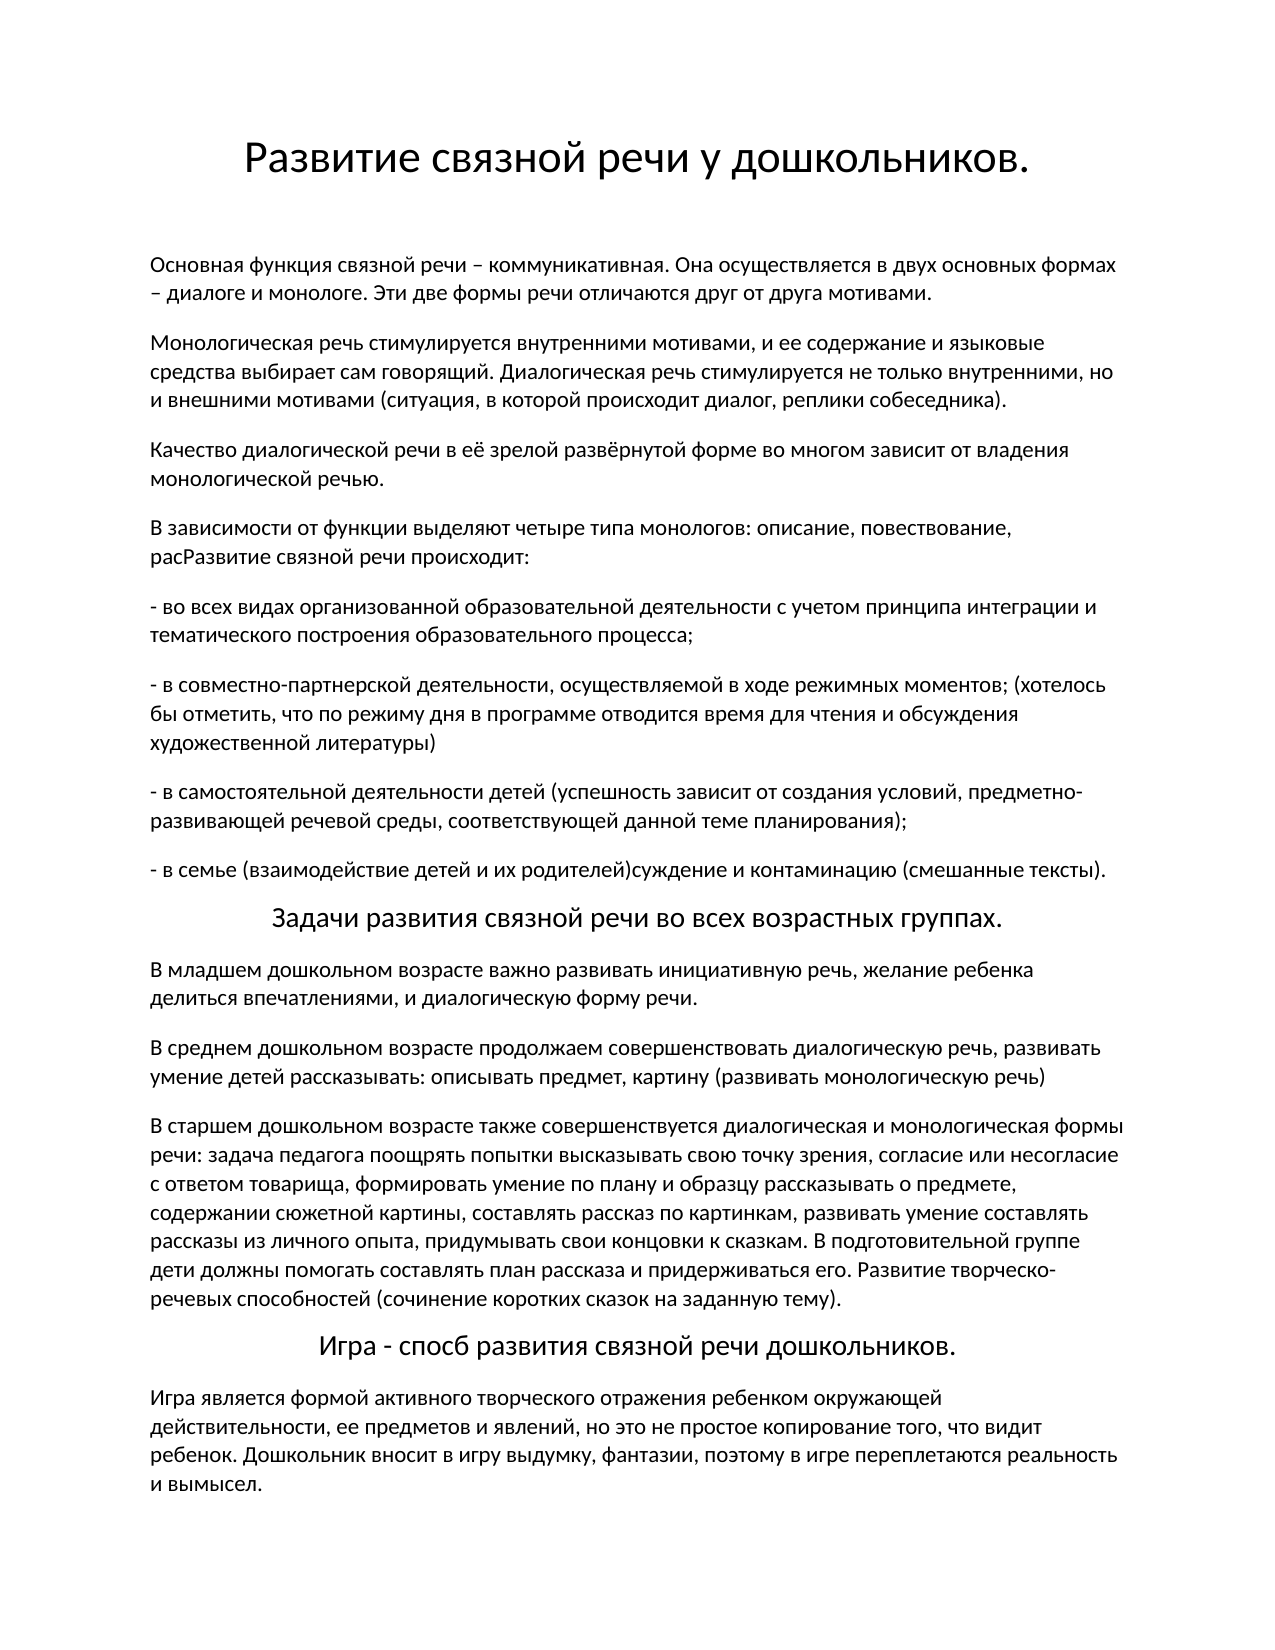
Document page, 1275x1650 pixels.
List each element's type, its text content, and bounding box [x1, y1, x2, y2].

text Основная функция связной речи – коммуникативная. Она осуществляется в двух основных формах – диалоге и монологе. Эти две формы речи отличаются друг от друга мотивами. [150, 249, 1125, 307]
text - в семье (взаимодействие детей и их родителей)суждение и контаминацию (смешанные тексты). [150, 855, 1125, 884]
text В среднем дошкольном возрасте продолжаем совершенствовать диалогическую речь, развивать умение детей рассказывать: описывать предмет, картину (развивать монологическую речь) [150, 1032, 1125, 1090]
text Монологическая речь стимулируется внутренними мотивами, и ее содержание и языковые средства выбирает сам говорящий. Диалогическая речь стимулируется не только внутренними, но и внешними мотивами (ситуация, в которой происходит диалог, реплики собеседника). [150, 327, 1125, 414]
text - в совместно-партнерской деятельности, осуществляемой в ходе режимных моментов; (хотелось бы отметить, что по режиму дня в программе отводится время для чтения и обсуждения художественной литературы) [150, 669, 1125, 756]
text Качество диалогической речи в её зрелой развёрнутой форме во многом зависит от владения монологической речью. [150, 434, 1125, 492]
text Развитие связной речи у дошкольников. [603, 150, 709, 179]
text Развитие связной речи у дошкольников. [752, 150, 1125, 179]
text В старшем дошкольном возрасте также совершенствуется диалогическая и монологическая формы речи: задача педагога поощрять попытки высказывать свою точку зрения, согласие или несогласие с ответом товарища, формировать умение по плану и образцу рассказывать о предмете, содержании сюжетной картины, составлять рассказ по картинкам, развивать умение составлять рассказы из личного опыта, придумывать свои концовки к сказкам. В подготовительной группе дети должны помогать составлять план рассказа и придерживаться его. Развитие творческо-речевых способностей (сочинение коротких сказок на заданную тему). [150, 1111, 1125, 1312]
text Задачи развития связной речи во всех возрастных группах. [150, 904, 1125, 933]
text В младшем дошкольном возрасте важно развивать инициативную речь, желание ребенка делиться впечатлениями, и диалогическую форму речи. [150, 954, 1125, 1012]
text Игра является формой активного творческого отражения ребенком окружающей действительности, ее предметов и явлений, но это не простое копирование того, что видит ребенок. Дошкольник вносит в игру выдумку, фантазии, поэтому в игре переплетаются реальность и вымысел. [150, 1382, 1125, 1497]
text Развитие связной речи у дошкольников. [150, 150, 599, 179]
text В зависимости от функции выделяют четыре типа монологов: описание, повествование, расРазвитие связной речи происходит: [150, 513, 1125, 570]
text - в самостоятельной деятельности детей (успешность зависит от создания условий, предметно-развивающей речевой среды, соответствующей данной теме планирования); [150, 777, 1125, 834]
text - во всех видах организованной образовательной деятельности с учетом принципа интеграции и тематического построения образовательного процесса; [150, 591, 1125, 649]
text Игра - спосб развития связной речи дошкольников. [150, 1333, 1125, 1362]
